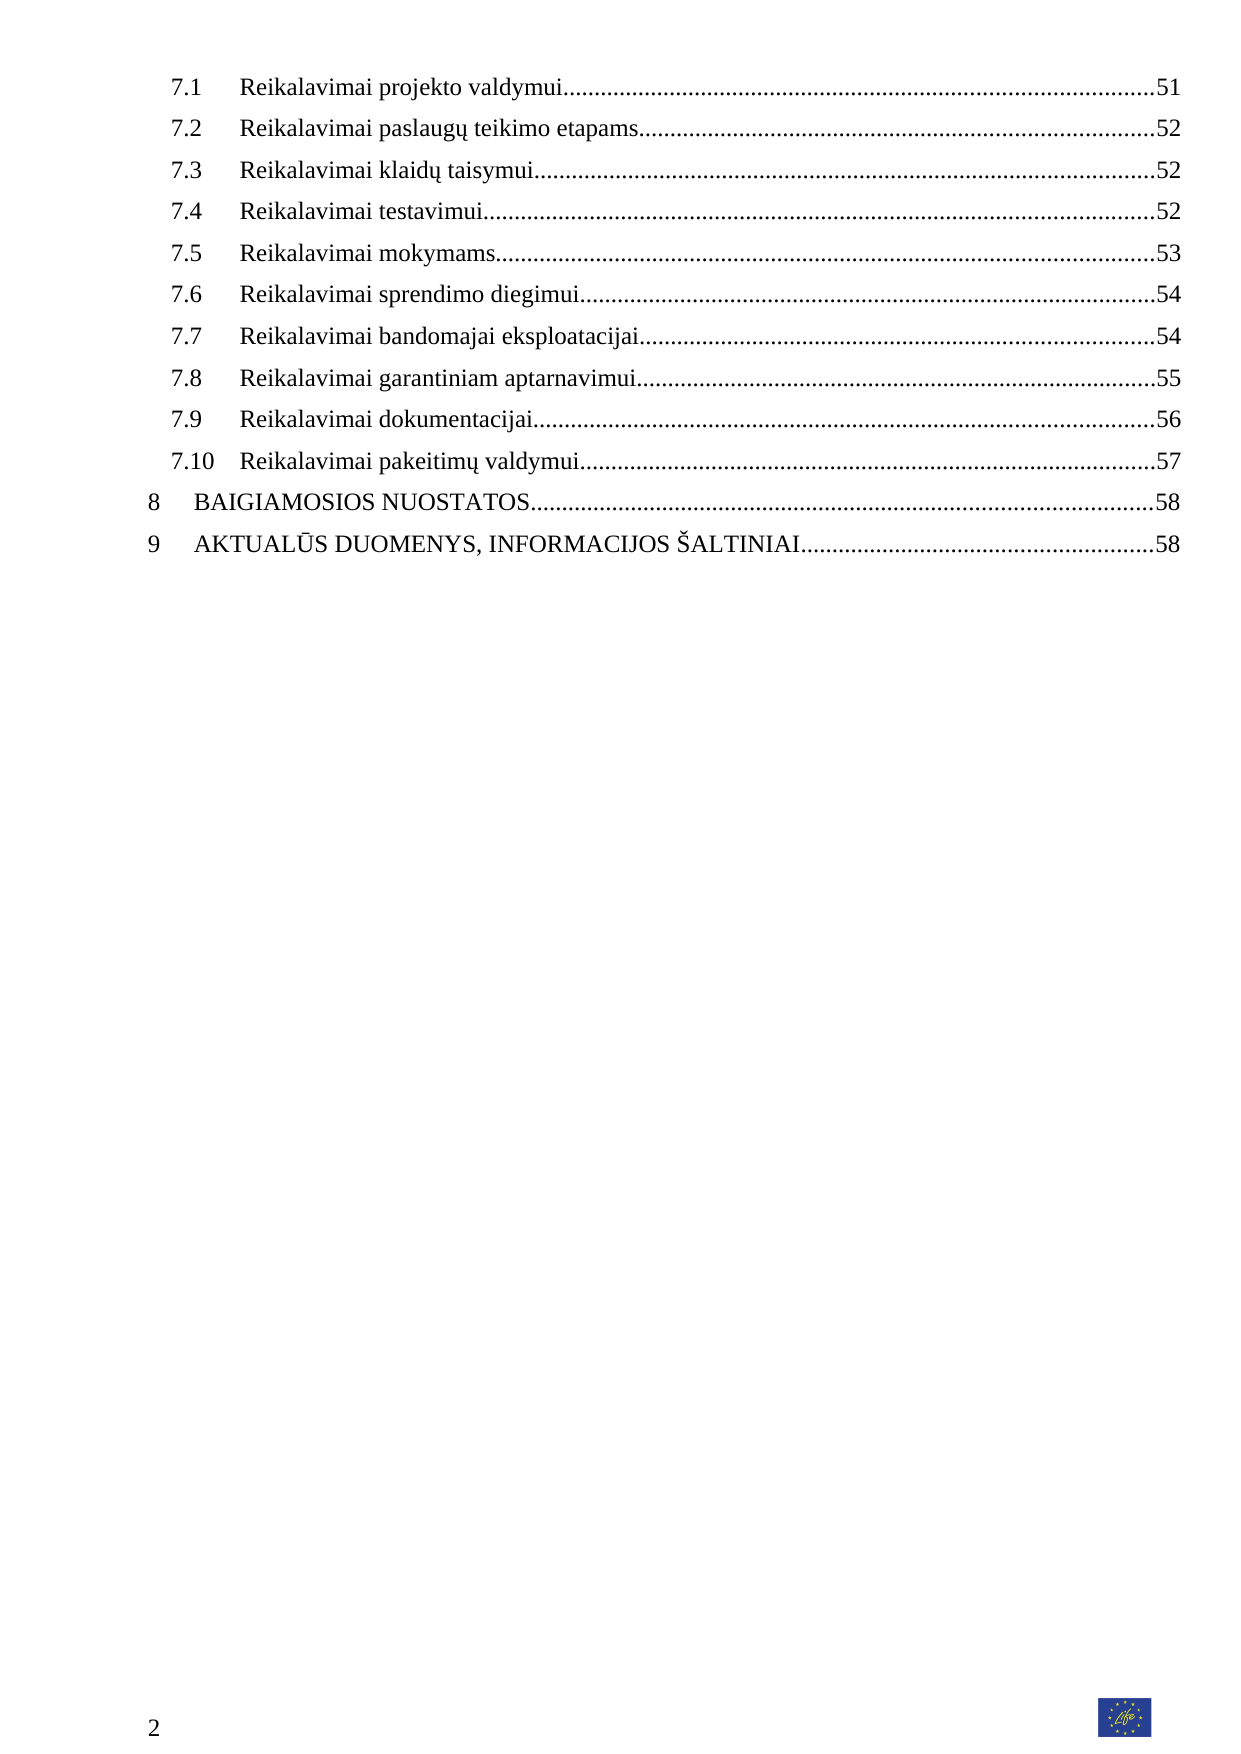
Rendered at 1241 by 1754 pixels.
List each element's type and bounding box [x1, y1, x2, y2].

picture [1098, 1698, 1152, 1737]
